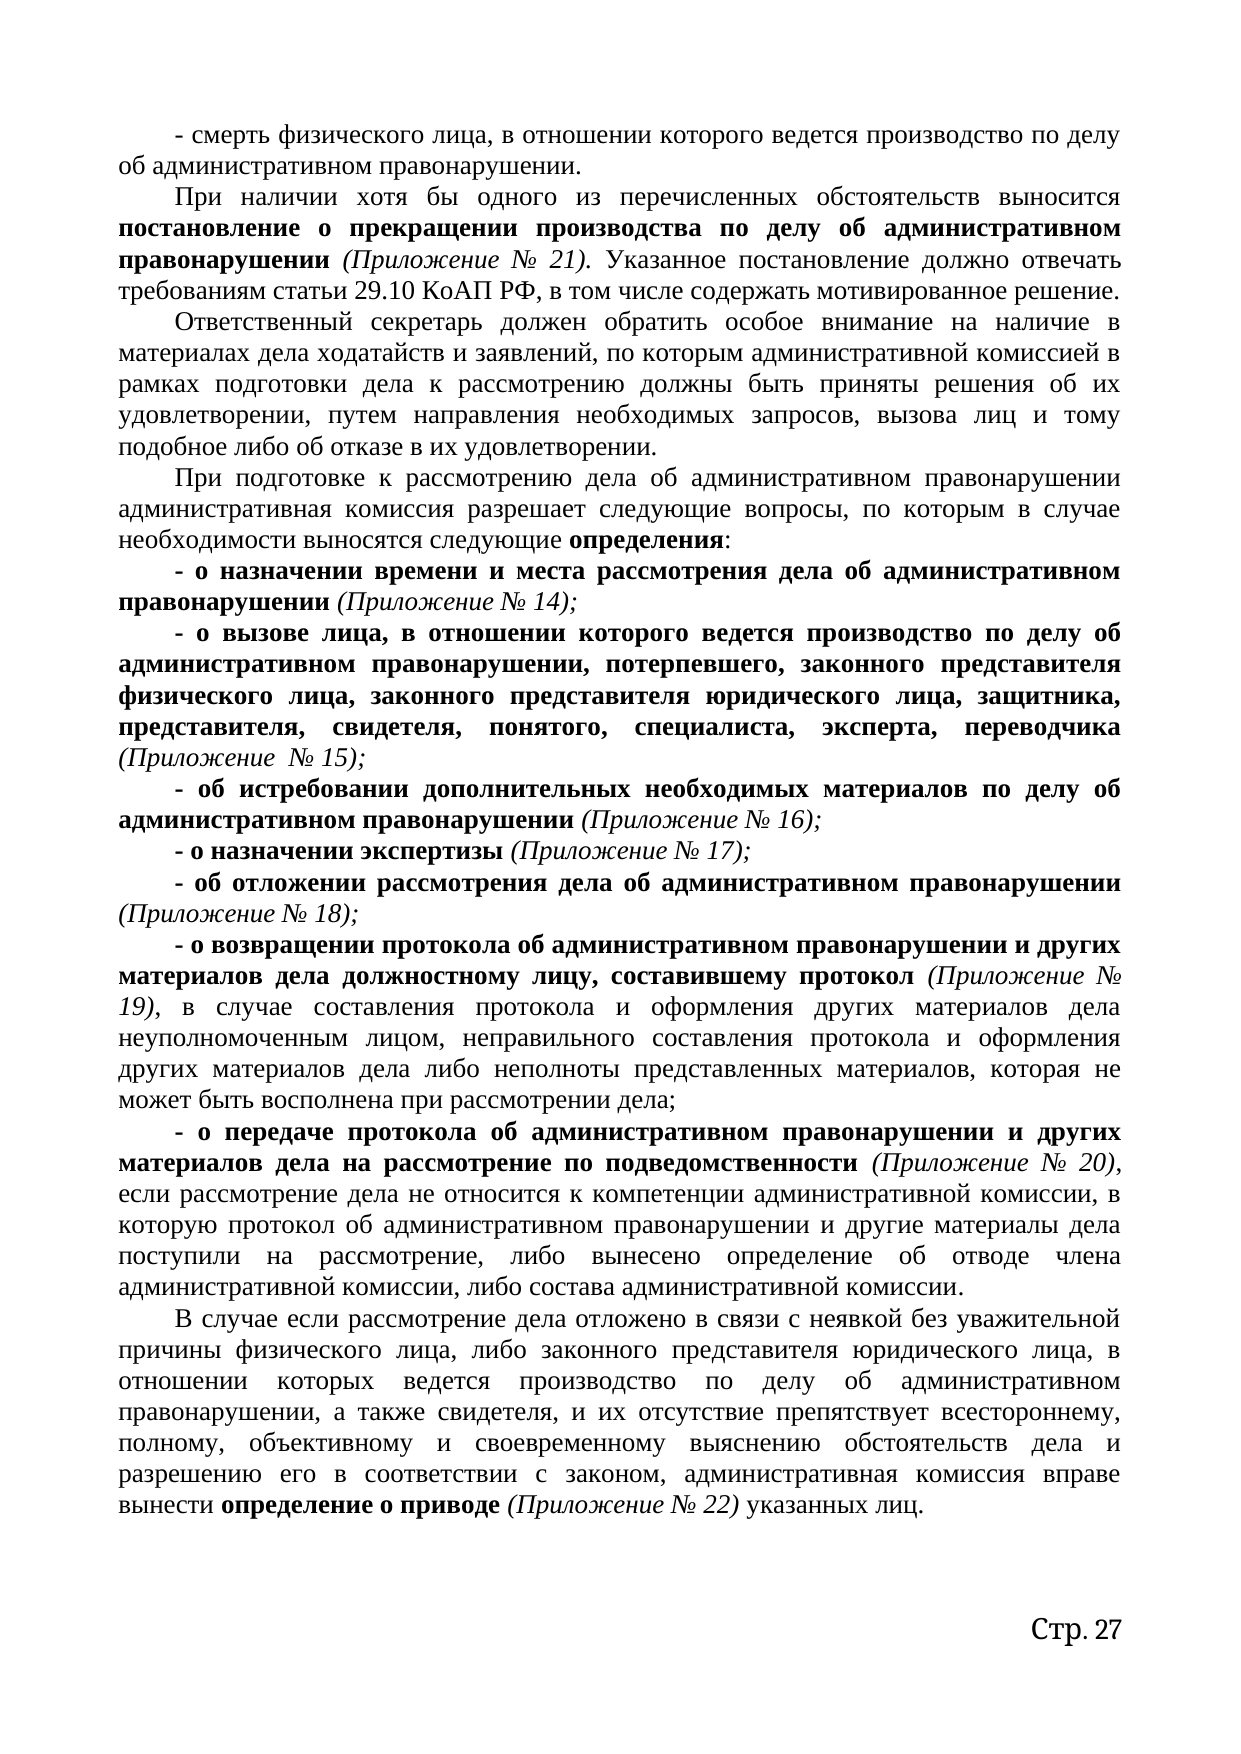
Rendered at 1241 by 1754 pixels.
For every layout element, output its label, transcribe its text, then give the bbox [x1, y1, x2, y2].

text - о передаче протокола об административном правонарушении и других материалов дела на рассмотрение по подведомственности (Приложение № 20), если рассмотрение дела не относится к компетенции административной комиссии, в которую протокол об административном правонарушении и другие материалы дела поступили на рассмотрение, либо вынесено определение об отводе члена административной комиссии, либо состава административной комиссии. [118, 1115, 1122, 1302]
text При наличии хотя бы одного из перечисленных обстоятельств выносится постановление о прекращении производства по делу об административном правонарушении (Приложение № 21). Указанное постановление должно отвечать требованиям статьи 29.10 КоАП РФ, в том числе содержать мотивированное решение. [118, 180, 1122, 305]
text - о вызове лица, в отношении которого ведется производство по делу об административном правонарушении, потерпевшего, законного представителя физического лица, законного представителя юридического лица, защитника, представителя, свидетеля, понятого, специалиста, эксперта, переводчика (Приложение № 15); [118, 616, 1122, 772]
text - о назначении экспертизы (Приложение № 17); [118, 834, 1122, 866]
text Ответственный секретарь должен обратить особое внимание на наличие в материалах дела ходатайств и заявлений, по которым административной комиссией в рамках подготовки дела к рассмотрению должны быть приняты решения об их удовлетворении, путем направления необходимых запросов, вызова лиц и тому подобное либо об отказе в их удовлетворении. [118, 305, 1122, 461]
text - об истребовании дополнительных необходимых материалов по делу об административном правонарушении (Приложение № 16); [118, 772, 1122, 834]
text - о назначении времени и места рассмотрения дела об административном правонарушении (Приложение № 14); [118, 554, 1122, 616]
text - смерть физического лица, в отношении которого ведется производство по делу об административном правонарушении. [118, 118, 1122, 180]
text В случае если рассмотрение дела отложено в связи с неявкой без уважительной причины физического лица, либо законного представителя юридического лица, в отношении которых ведется производство по делу об административном правонарушении, а также свидетеля, и их отсутствие препятствует всестороннему, полному, объективному и своевременному выяснению обстоятельств дела и разрешению его в соответствии с законом, административная комиссия вправе вынести определение о приводе (Приложение № 22) указанных лиц. [118, 1302, 1122, 1520]
text - об отложении рассмотрения дела об административном правонарушении (Приложение № 18); [118, 866, 1122, 928]
text При подготовке к рассмотрению дела об административном правонарушении административная комиссия разрешает следующие вопросы, по которым в случае необходимости выносятся следующие определения: [118, 461, 1122, 554]
text - о возвращении протокола об административном правонарушении и других материалов дела должностному лицу, составившему протокол (Приложение № 19), в случае составления протокола и оформления других материалов дела неуполномоченным лицом, неправильного составления протокола и оформления других материалов дела либо неполноты представленных материалов, которая не может быть восполнена при рассмотрении дела; [118, 928, 1122, 1115]
